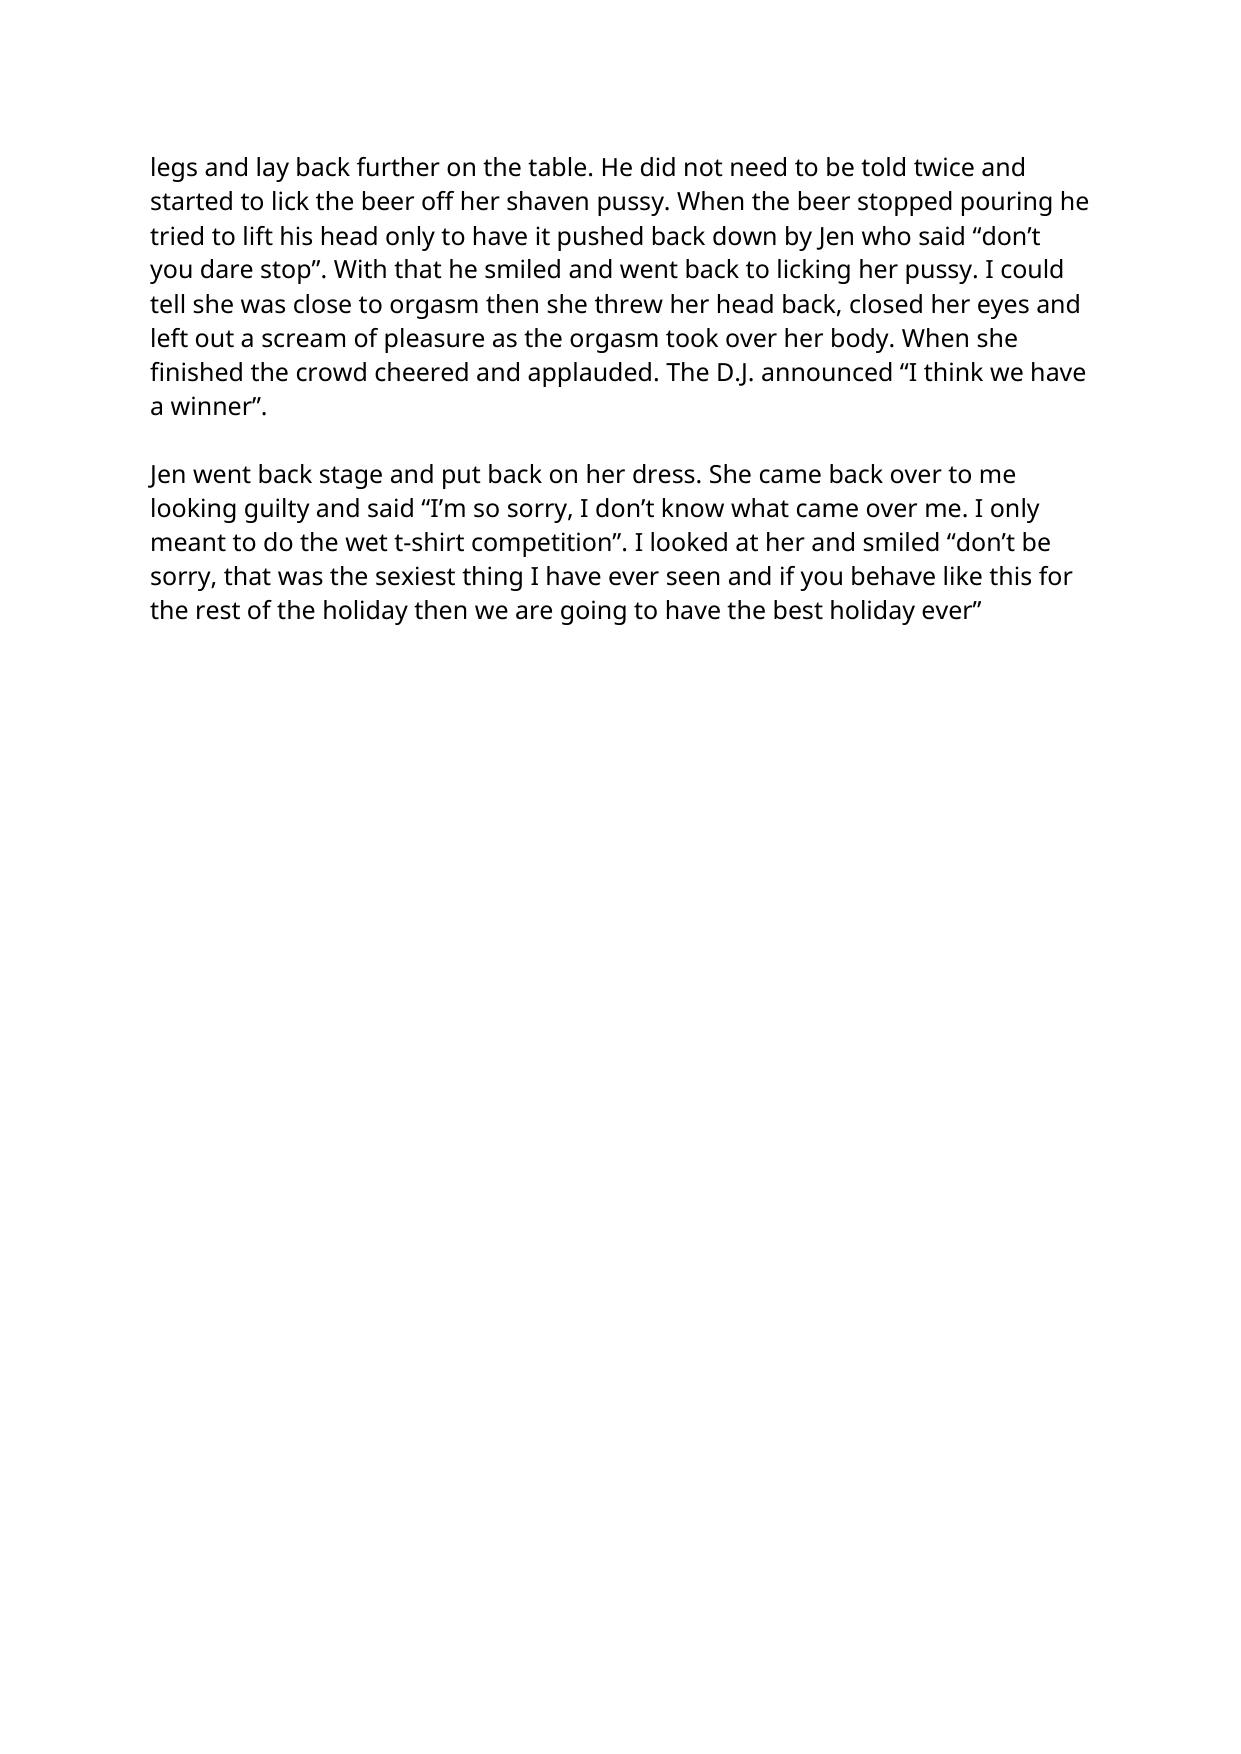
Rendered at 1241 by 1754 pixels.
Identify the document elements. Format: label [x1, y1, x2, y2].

text [150, 150, 1090, 627]
